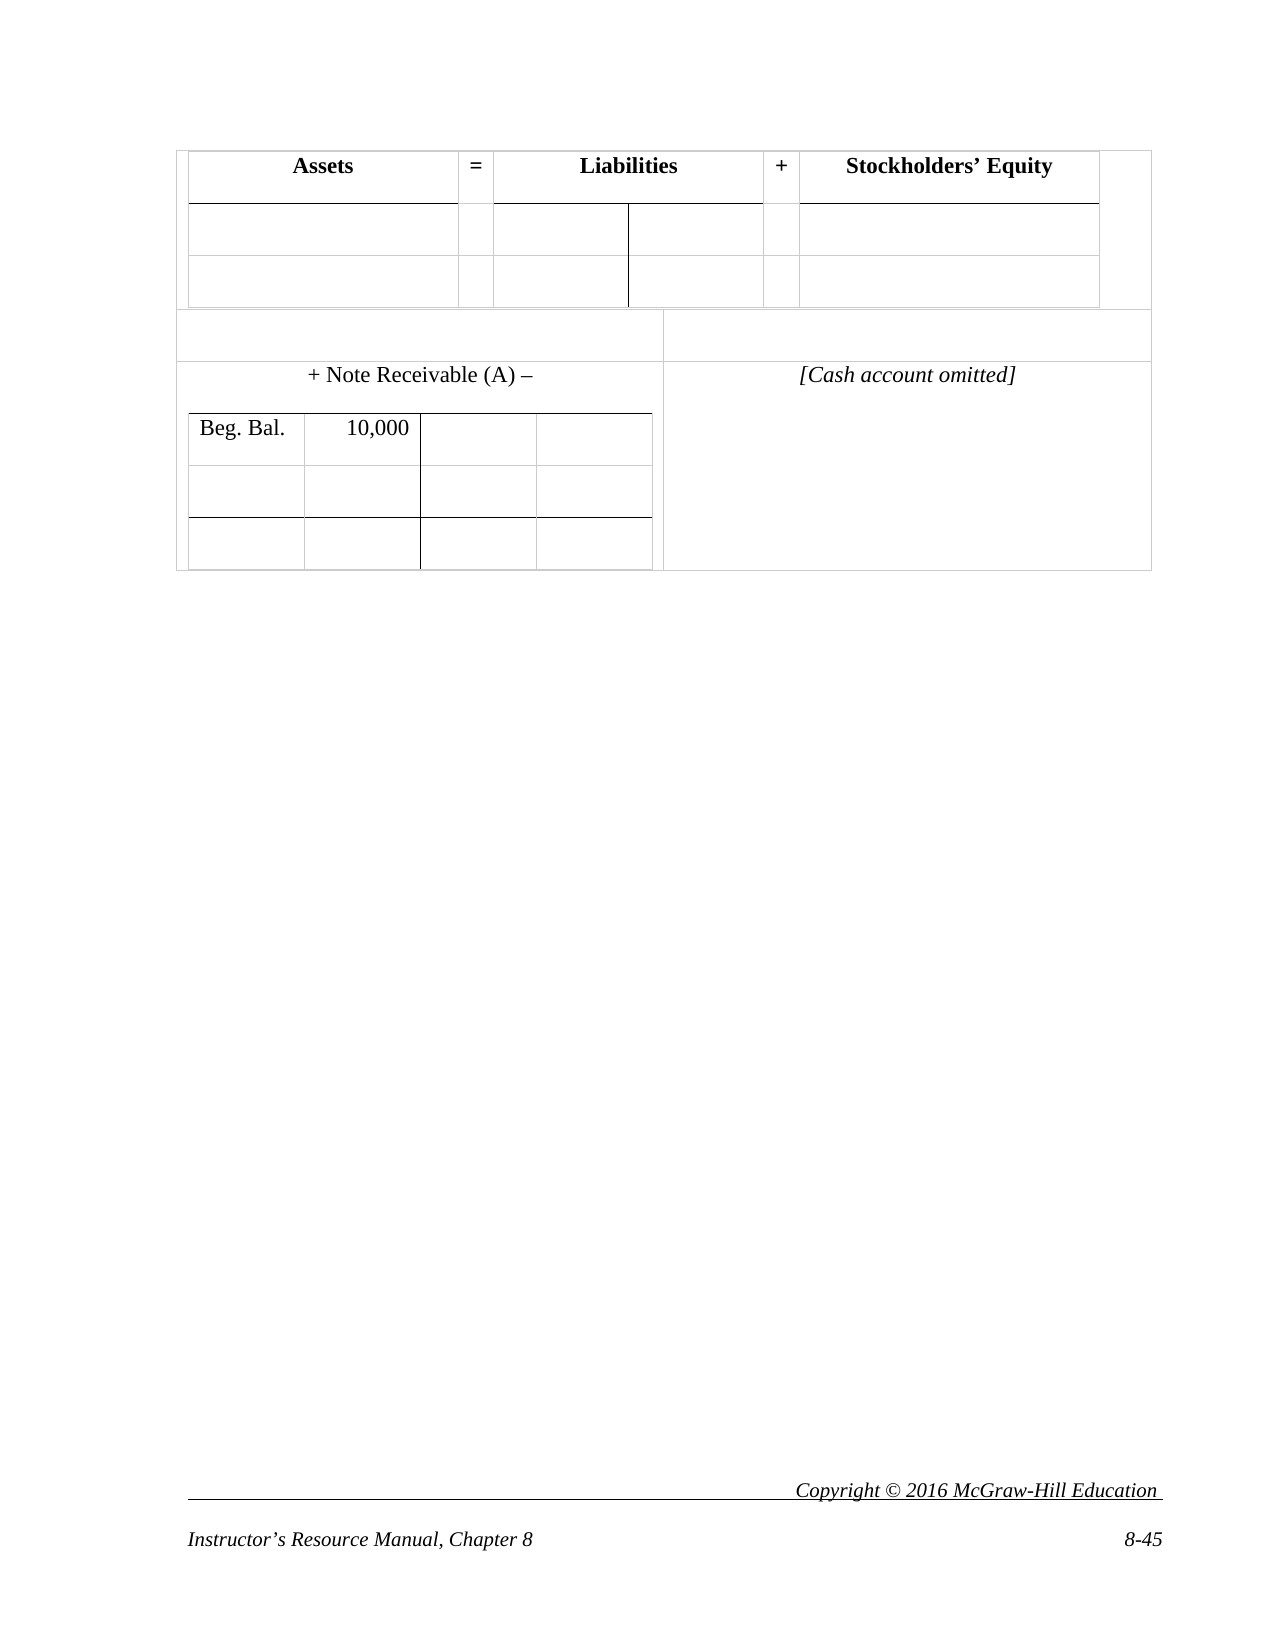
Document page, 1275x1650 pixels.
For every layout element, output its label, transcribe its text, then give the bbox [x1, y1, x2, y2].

table_cell [494, 256, 628, 307]
table_cell [494, 204, 628, 255]
table_cell [629, 256, 763, 307]
table_cell [189, 152, 458, 203]
table_cell [459, 204, 493, 255]
table_cell [629, 204, 763, 255]
table_cell [Cash account omitted] [664, 362, 1151, 570]
table_cell [1100, 151, 1151, 308]
table_cell [189, 204, 458, 255]
table_cell [764, 152, 799, 203]
table_cell + Note Receivable (A) – [177, 362, 663, 570]
table_cell [764, 256, 799, 307]
table_cell [800, 204, 1099, 255]
table_cell [459, 152, 493, 203]
table_cell [664, 310, 1151, 361]
table_cell [800, 256, 1099, 307]
table_cell [177, 310, 663, 361]
table_cell [177, 151, 188, 308]
table_cell [494, 152, 763, 203]
table_cell [764, 204, 799, 255]
table_cell [459, 256, 493, 307]
table_cell [189, 256, 458, 307]
table_cell [800, 152, 1099, 203]
